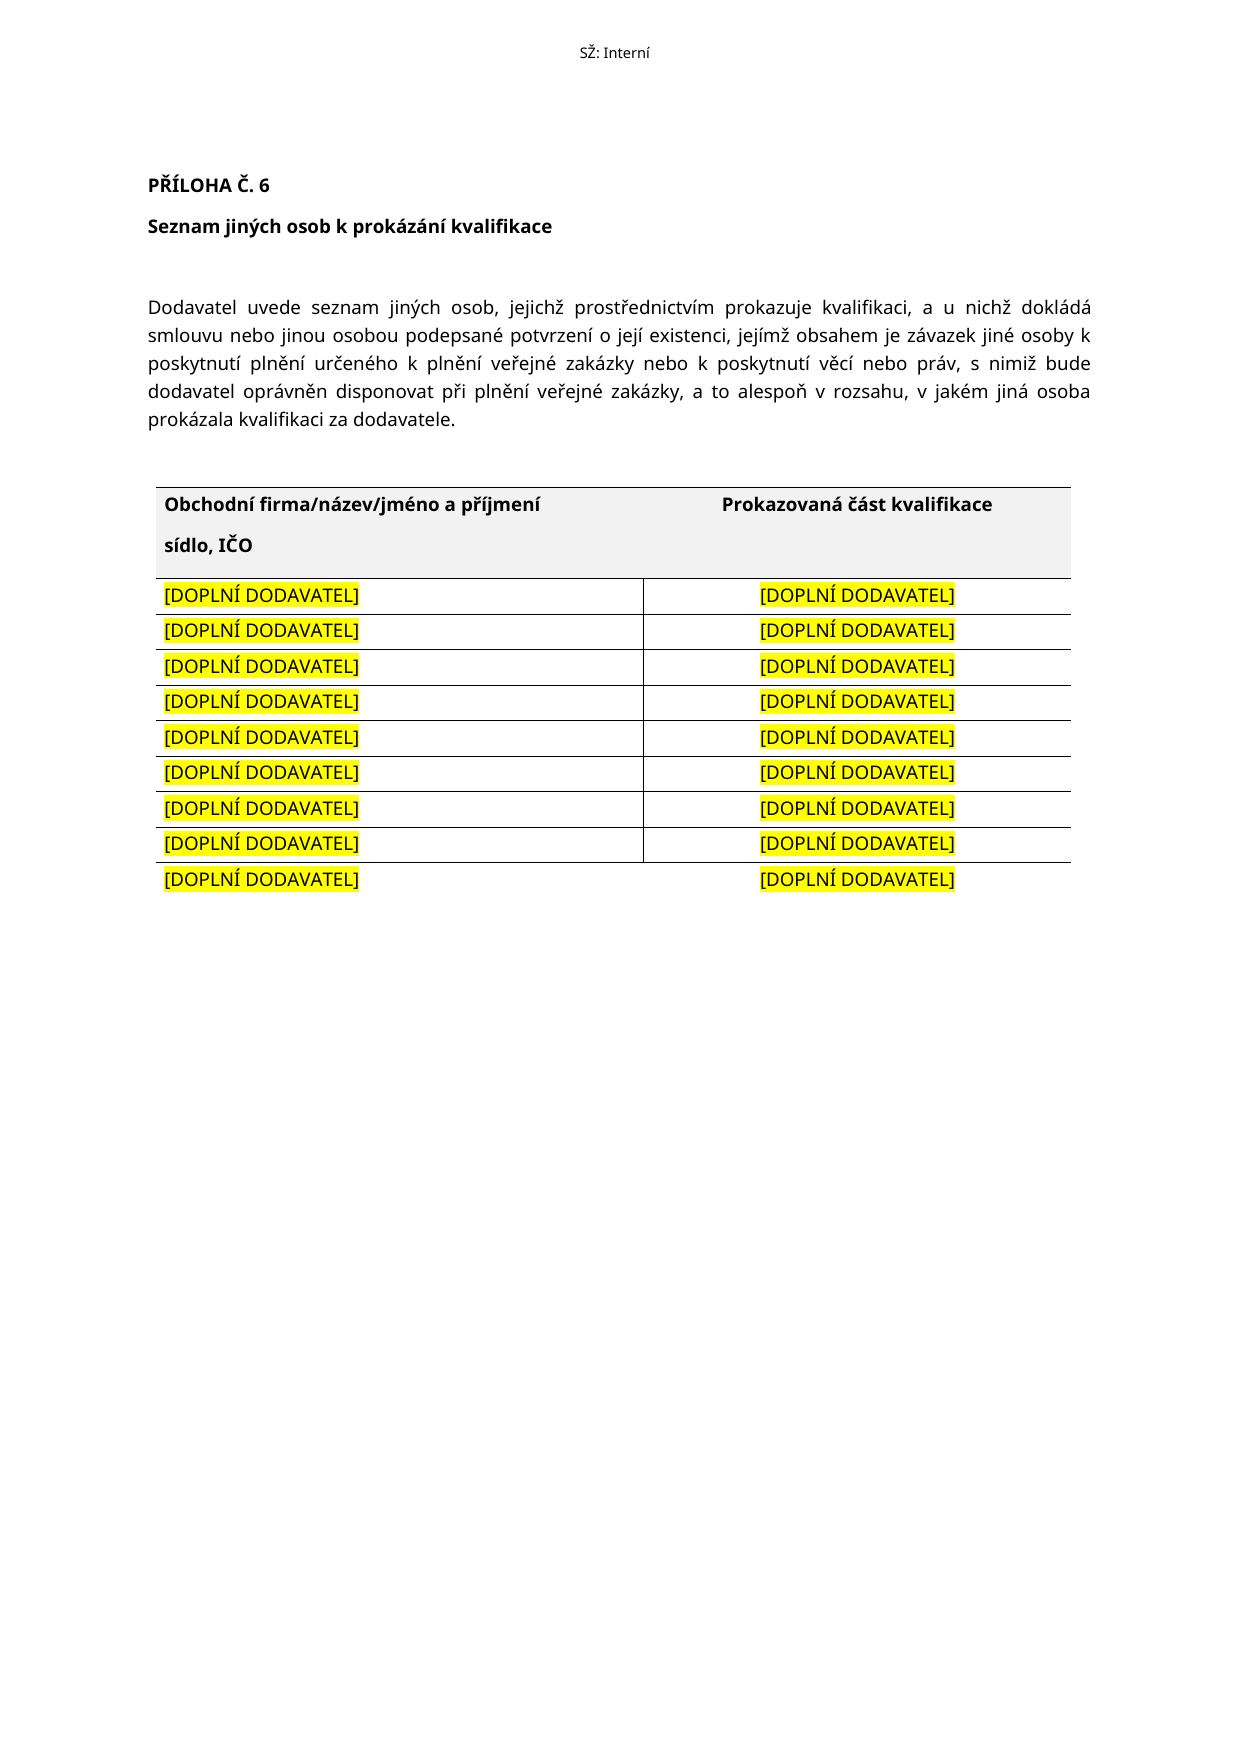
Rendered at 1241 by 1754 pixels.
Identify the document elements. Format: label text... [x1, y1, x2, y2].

table_cell [DOPLNÍ DODAVATEL] [644, 757, 1071, 791]
table_cell [DOPLNÍ DODAVATEL] [156, 792, 643, 827]
table_cell [DOPLNÍ DODAVATEL] [156, 721, 643, 756]
table_cell [DOPLNÍ DODAVATEL] [644, 792, 1071, 827]
table_cell [DOPLNÍ DODAVATEL] [643, 863, 1071, 898]
table_cell [DOPLNÍ DODAVATEL] [156, 650, 643, 684]
table_cell [DOPLNÍ DODAVATEL] [156, 579, 643, 613]
table_header Obchodní firma/název/jméno a příjmení sídlo, IČO [156, 488, 643, 578]
table_header Prokazovaná část kvalifikace [643, 488, 1071, 578]
text Dodavatel uvede seznam jiných osob, jejichž prostřednictvím prokazuje kvalifikaci, a u nichž dokládá smlouvu nebo jinou osobou podepsané potvrzení o její existenci, jejímž obsahem je závazek jiné osoby k poskytnutí plnění určeného k plnění veřejné zakázky nebo k poskytnutí věcí nebo práv, s nimiž bude dodavatel oprávněn disponovat při plnění veřejné zakázky, a to alespoň v rozsahu, v jakém jiná osoba prokázala kvalifikaci za dodavatele. [148, 294, 1093, 432]
text Seznam jiných osob k prokázání kvalifikace [148, 213, 1093, 239]
table_cell [DOPLNÍ DODAVATEL] [644, 686, 1071, 720]
table_cell [DOPLNÍ DODAVATEL] [156, 757, 643, 791]
table_cell [DOPLNÍ DODAVATEL] [644, 615, 1071, 649]
text Příloha č. 6 [148, 173, 1093, 198]
table_cell [DOPLNÍ DODAVATEL] [644, 828, 1071, 862]
table_cell [DOPLNÍ DODAVATEL] [156, 686, 643, 720]
table_cell [DOPLNÍ DODAVATEL] [156, 863, 643, 898]
table_cell [DOPLNÍ DODAVATEL] [644, 721, 1071, 756]
table_cell [DOPLNÍ DODAVATEL] [156, 615, 643, 649]
table_cell [DOPLNÍ DODAVATEL] [156, 828, 643, 862]
table_cell [DOPLNÍ DODAVATEL] [644, 650, 1071, 684]
table_cell [DOPLNÍ DODAVATEL] [644, 579, 1071, 613]
